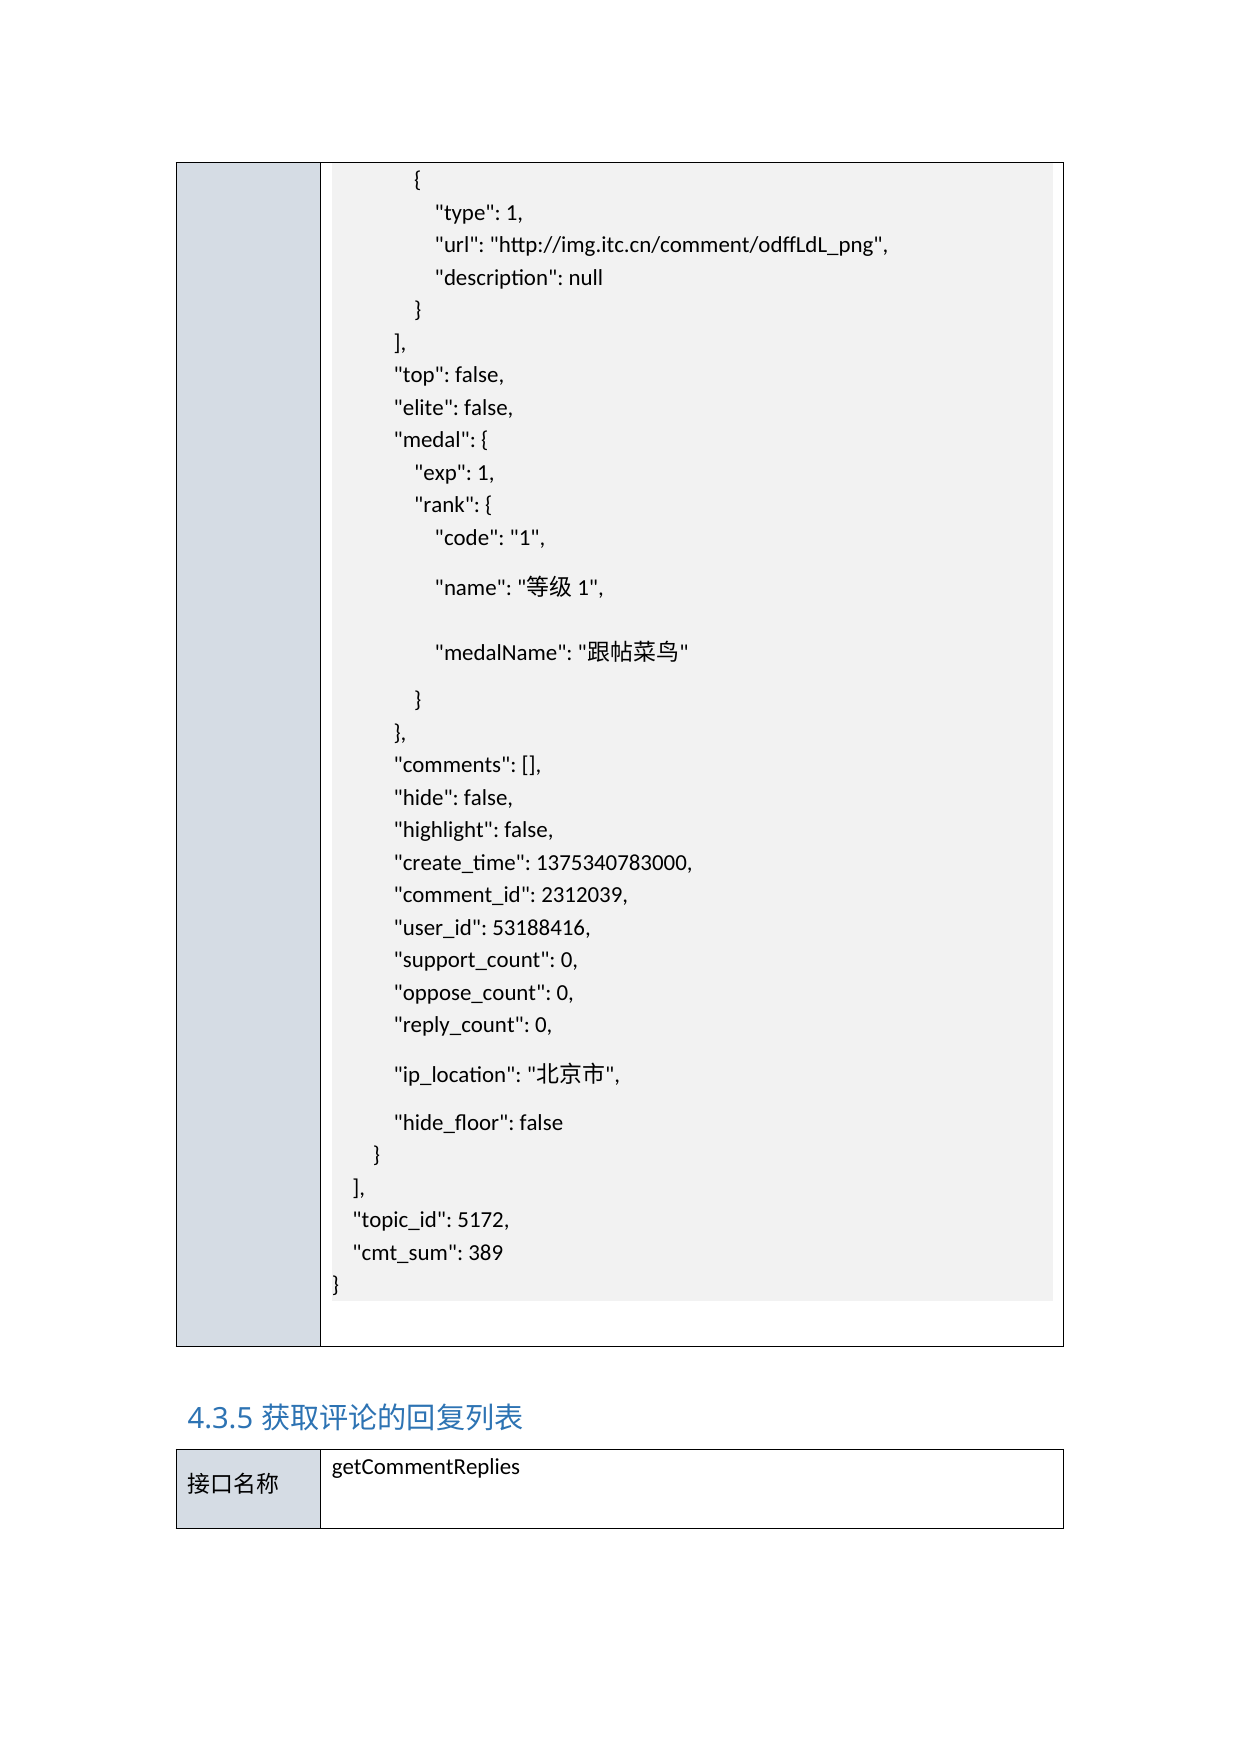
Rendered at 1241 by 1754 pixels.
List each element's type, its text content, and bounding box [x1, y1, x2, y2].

subtitle 4.3.5 获取评论的回复列表 [187, 1384, 1053, 1449]
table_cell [177, 163, 320, 1346]
table_header 接口名称 [177, 1450, 320, 1528]
table_header getCommentReplies [321, 1450, 1063, 1528]
